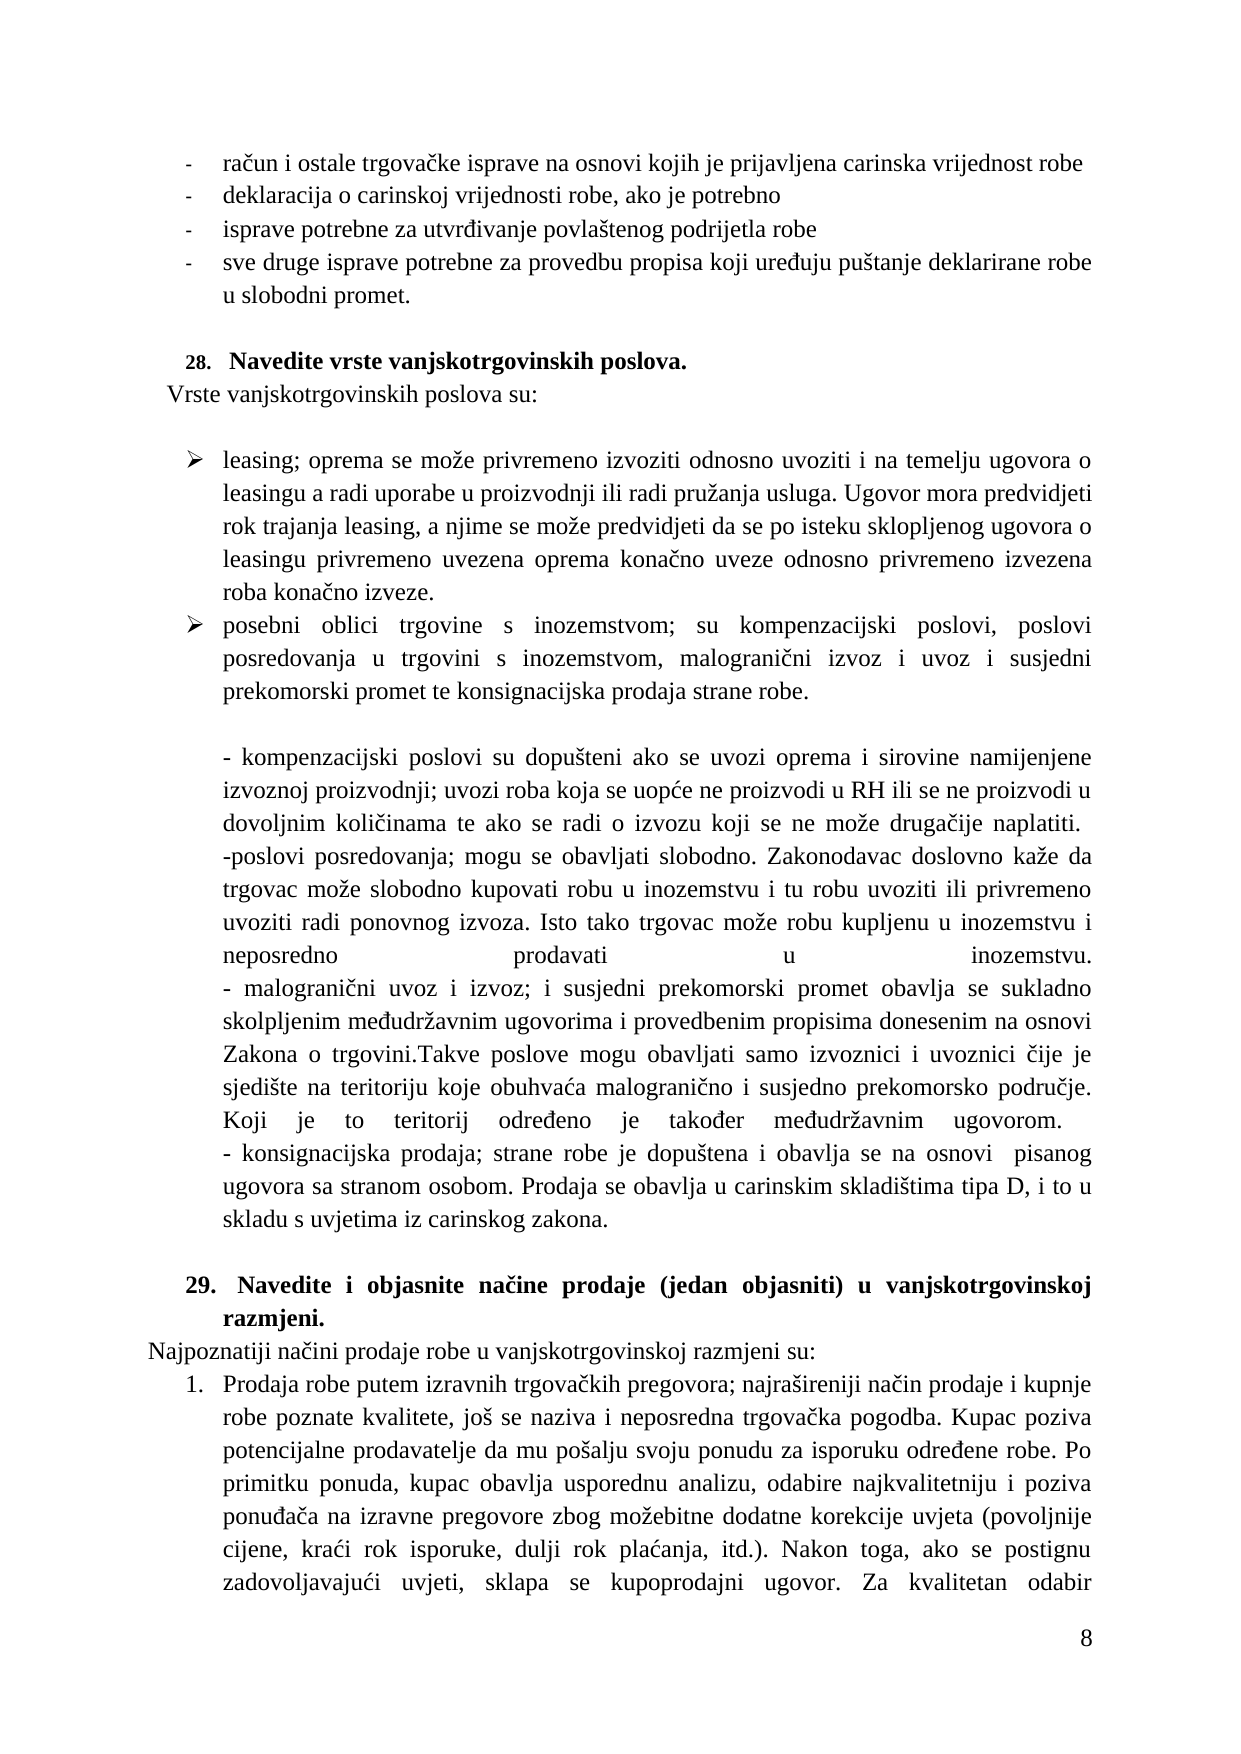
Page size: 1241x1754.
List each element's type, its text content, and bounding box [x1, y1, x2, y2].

list Navedite i objasnite načine prodaje (jedan objasniti) u vanjskotrgovinskoj razmjeni. [185, 1270, 1093, 1332]
list sve druge isprave potrebne za provedbu propisa koji uređuju puštanje deklarirane robe u slobodni promet. [185, 247, 1093, 308]
list posebni oblici trgovine s inozemstvom; su kompenzacijski poslovi, poslovi posredovanja u trgovini s inozemstvom, malogranični izvoz i uvoz i susjedni prekomorski promet te konsignacijska prodaja strane robe. [185, 610, 1093, 705]
text - kompenzacijski poslovi su dopušteni ako se uvozi oprema i sirovine namijenjene izvoznoj proizvodnji; uvozi roba koja se uopće ne proizvodi u RH ili se ne proizvodi u dovoljnim količinama te ako se radi o izvozu koji se ne može drugačije naplatiti. -poslovi posredovanja; mogu se obavljati slobodno. Zakonodavac doslovno kaže da trgovac može slobodno kupovati robu u inozemstvu i tu robu uvoziti ili privremeno uvoziti radi ponovnog izvoza. Isto tako trgovac može robu kupljenu u inozemstvu i neposredno prodavati u inozemstvu. - malogranični uvoz i izvoz; i susjedni prekomorski promet obavlja se sukladno skolpljenim međudržavnim ugovorima i provedbenim propisima donesenim na osnovi Zakona o trgovini.Takve poslove mogu obavljati samo izvoznici i uvoznici čije je sjedište na teritoriju koje obuhvaća malogranično i susjedno prekomorsko područje. Koji je to teritorij određeno je također međudržavnim ugovorom. - konsignacijska prodaja; strane robe je dopuštena i obavlja se na osnovi pisanog ugovora sa stranom osobom. Prodaja se obavlja u carinskim skladištima tipa D, i to u skladu s uvjetima iz carinskog zakona. [223, 709, 1093, 1233]
text Najpoznatiji načini prodaje robe u vanjskotrgovinskoj razmjeni su: [148, 1336, 1093, 1365]
text Vrste vanjskotrgovinskih poslova su: [148, 379, 1093, 407]
list deklaracija o carinskoj vrijednosti robe, ako je potrebno [185, 181, 1093, 209]
list račun i ostale trgovačke isprave na osnovi kojih je prijavljena carinska vrijednost robe [185, 148, 1093, 176]
list Navedite vrste vanjskotrgovinskih poslova. [185, 346, 1093, 374]
list leasing; oprema se može privremeno izvoziti odnosno uvoziti i na temelju ugovora o leasingu a radi uporabe u proizvodnji ili radi pružanja usluga. Ugovor mora predvidjeti rok trajanja leasing, a njime se može predvidjeti da se po isteku sklopljenog ugovora o leasingu privremeno uvezena oprema konačno uveze odnosno privremeno izvezena roba konačno izveze. [185, 445, 1093, 606]
list isprave potrebne za utvrđivanje povlaštenog podrijetla robe [185, 214, 1093, 242]
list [185, 1369, 1093, 1596]
